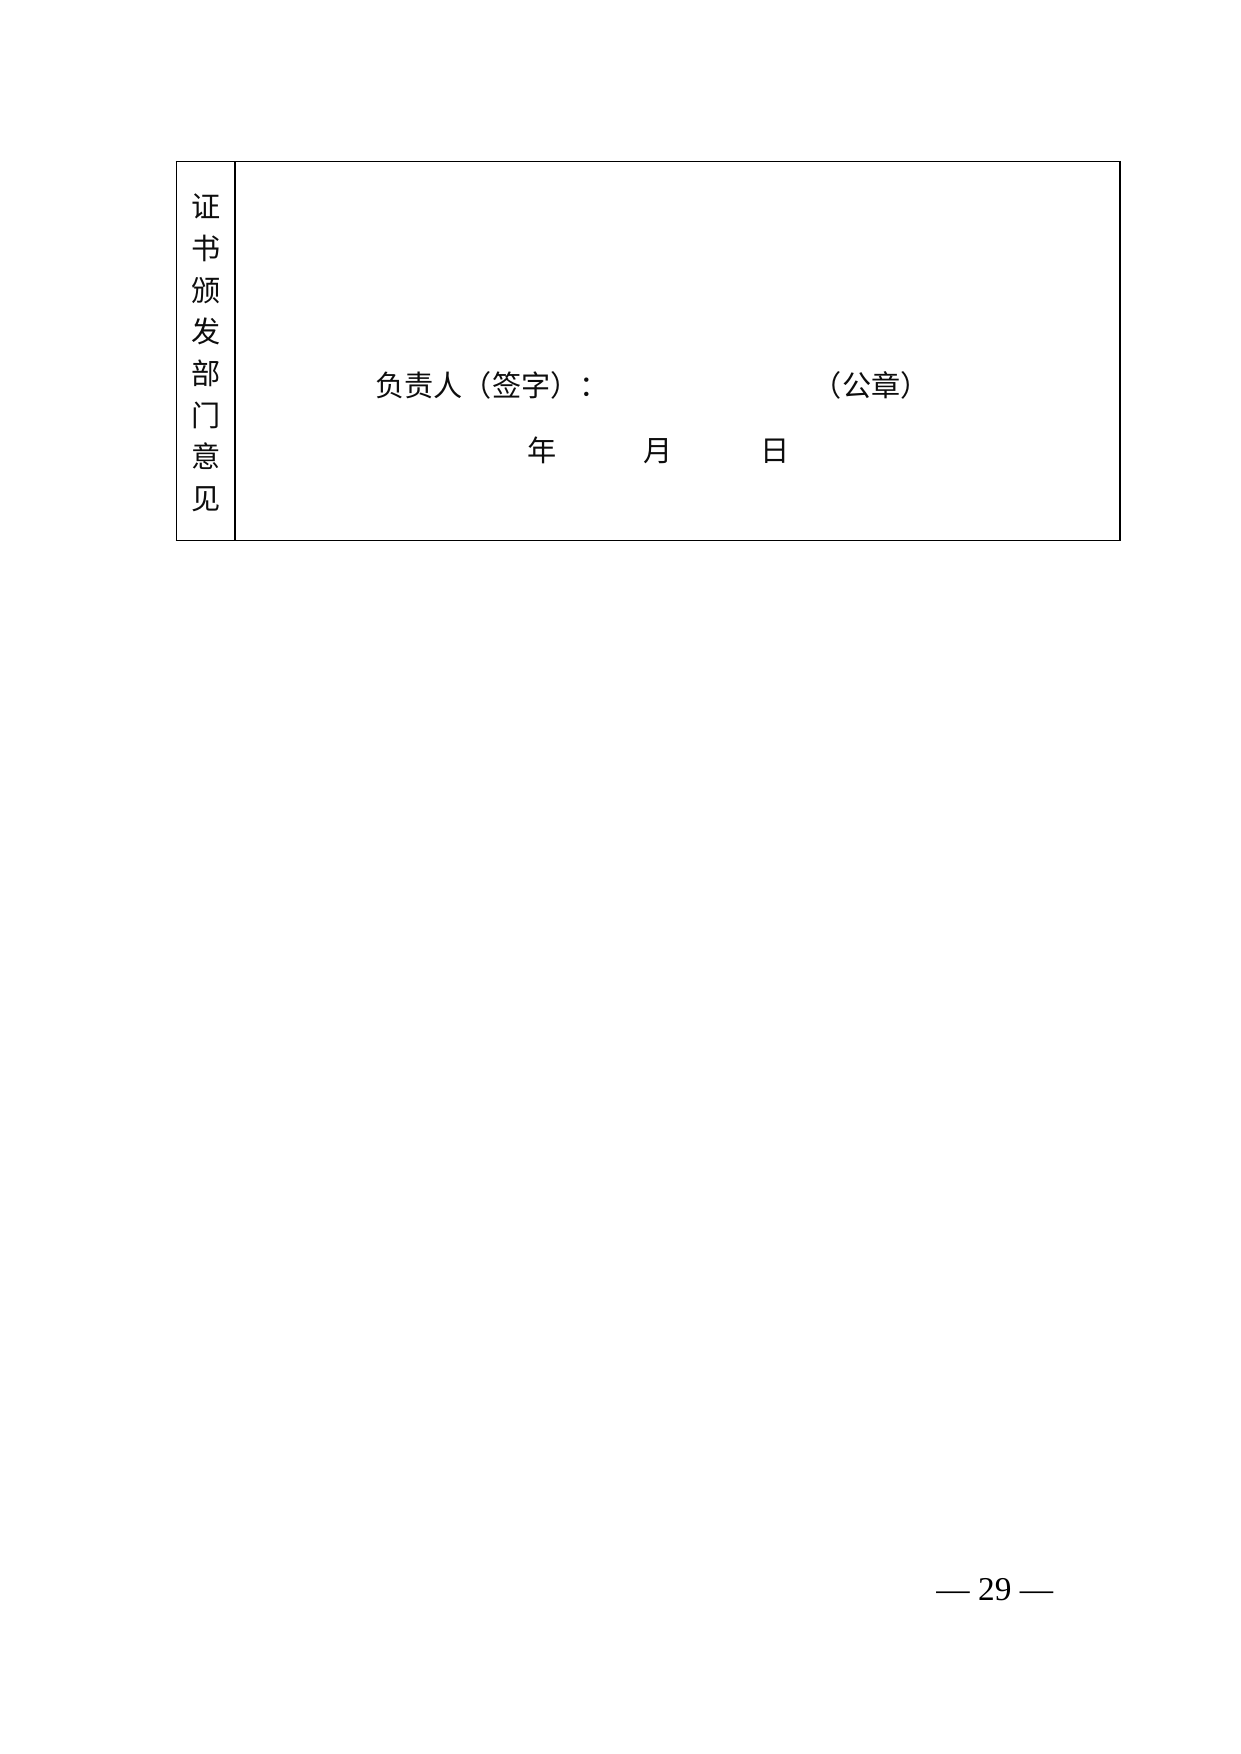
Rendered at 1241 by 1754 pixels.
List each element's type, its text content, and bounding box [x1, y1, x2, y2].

table_cell 负责人（签字）： （公章） 年 月 日 [236, 162, 1119, 540]
table_cell 证书颁发部门意见 [177, 162, 234, 540]
